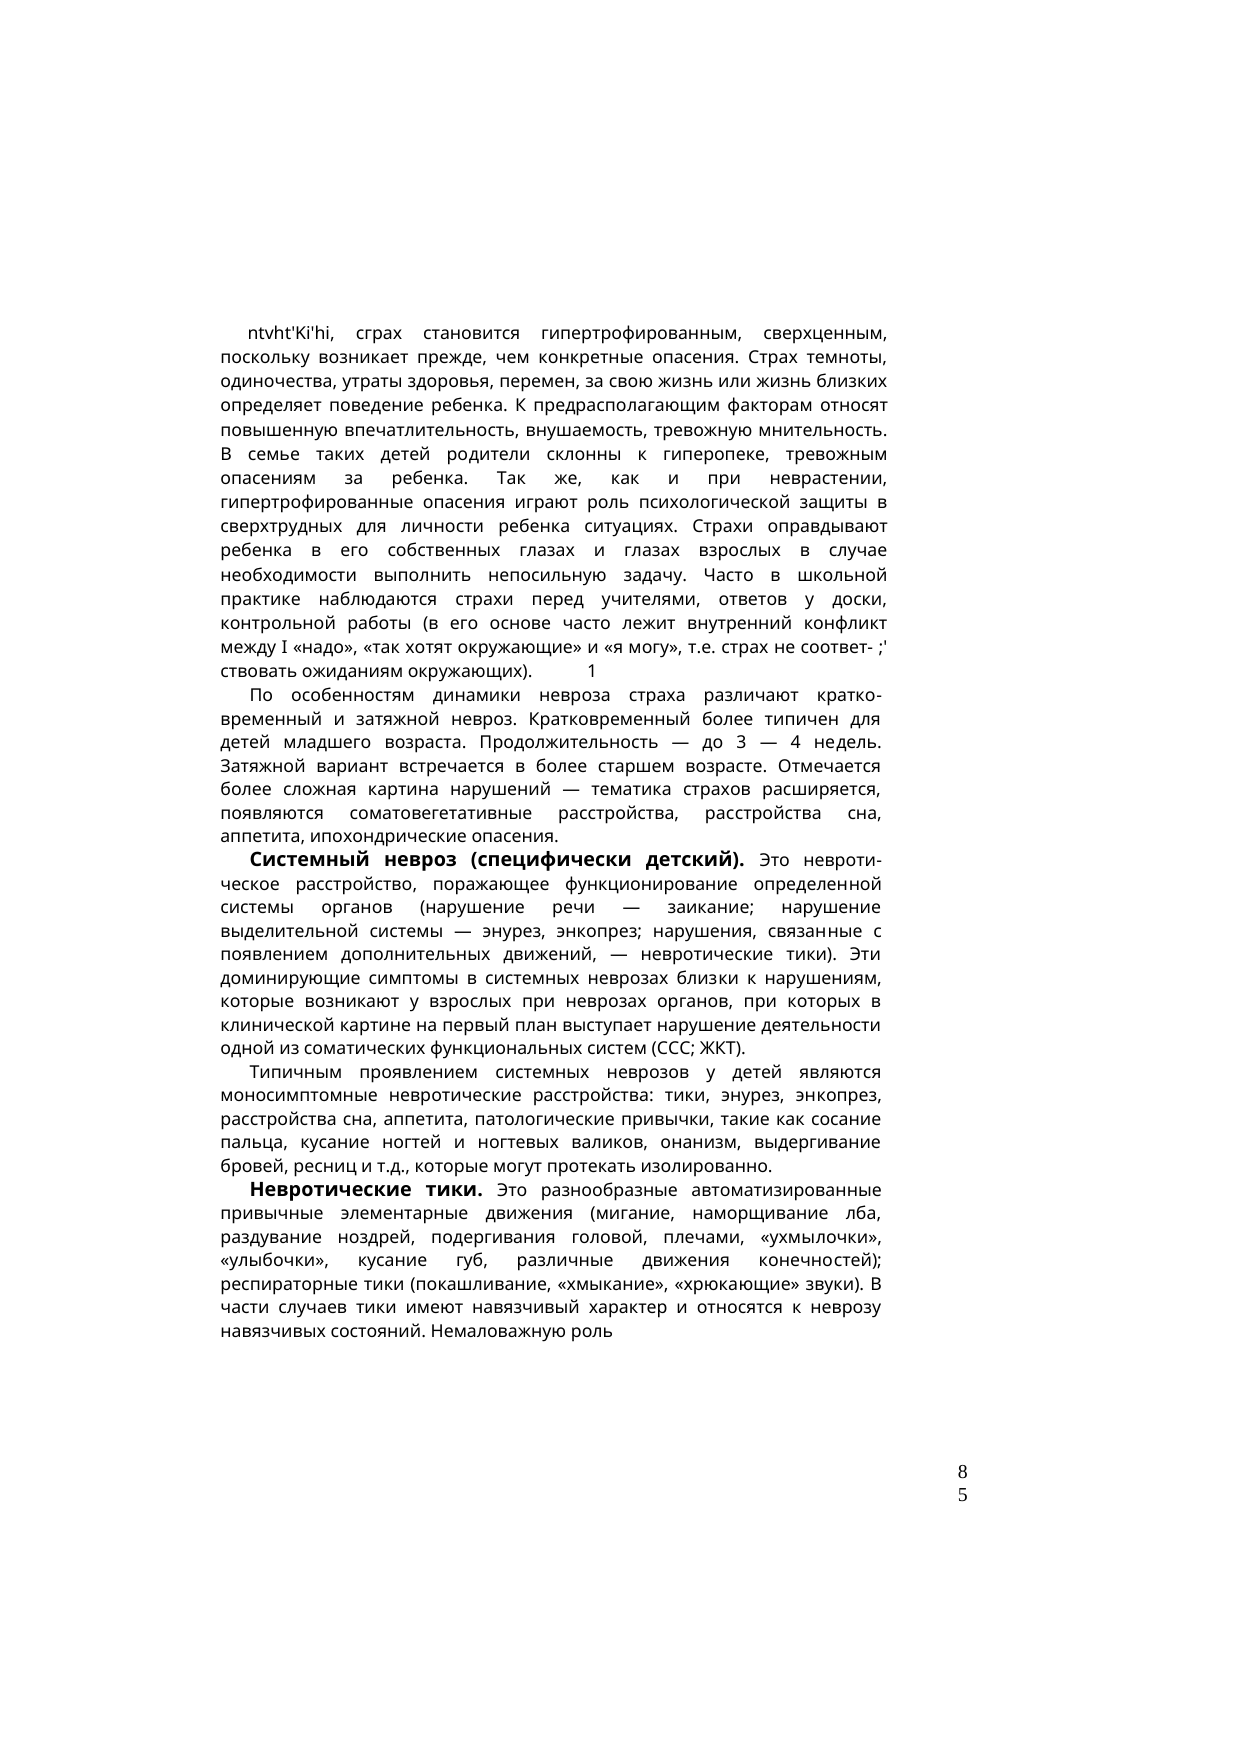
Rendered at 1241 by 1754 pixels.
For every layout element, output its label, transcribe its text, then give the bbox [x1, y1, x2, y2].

text Типичным проявлением системных неврозов у детей являются моносимптомные невротические расстройства: тики, энурез, энкопрез, расстройства сна, аппетита, патологические привычки, такие как сосание пальца, кусание ногтей и ногтевых валиков, онанизм, выдергивание бровей, ресниц и т.д., которые могут протекать изолированно. [220, 1059, 882, 1177]
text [220, 320, 888, 683]
text Невротические тики. Это разнообразные автоматизированные привычные элементарные движения (мигание, наморщивание лба, раздувание ноздрей, подергивания головой, плечами, «ухмылочки», «улыбочки», кусание губ, различные движения конечностей); респираторные тики (покашливание, «хмыкание», «хрюкающие» звуки). В части случаев тики имеют навязчивый характер и относятся к неврозу навязчивых состояний. Немаловажную роль [220, 1177, 882, 1342]
text По особенностям динамики невроза страха различают кратковременный и затяжной невроз. Кратковременный более типичен для детей младшего возраста. Продолжительность — до 3 — 4 недель. Затяжной вариант встречается в более старшем возрасте. Отмечается более сложная картина нарушений — тематика страхов расширяется, появляются соматовегетативные расстройства, расстройства сна, аппетита, ипохондрические опасения. [220, 683, 882, 848]
text Системный невроз (специфически детский). Это невротическое расстройство, поражающее функционирование определенной системы органов (нарушение речи — заикание; нарушение выделительной системы — энурез, энкопрез; нарушения, связанные с появлением дополнительных движений, — невротические тики). Эти доминирующие симптомы в системных неврозах близки к нарушениям, которые возникают у взрослых при неврозах органов, при которых в клинической картине на первый план выступает нарушение деятельности одной из соматических функциональных систем (ССС; ЖКТ). [220, 848, 882, 1059]
